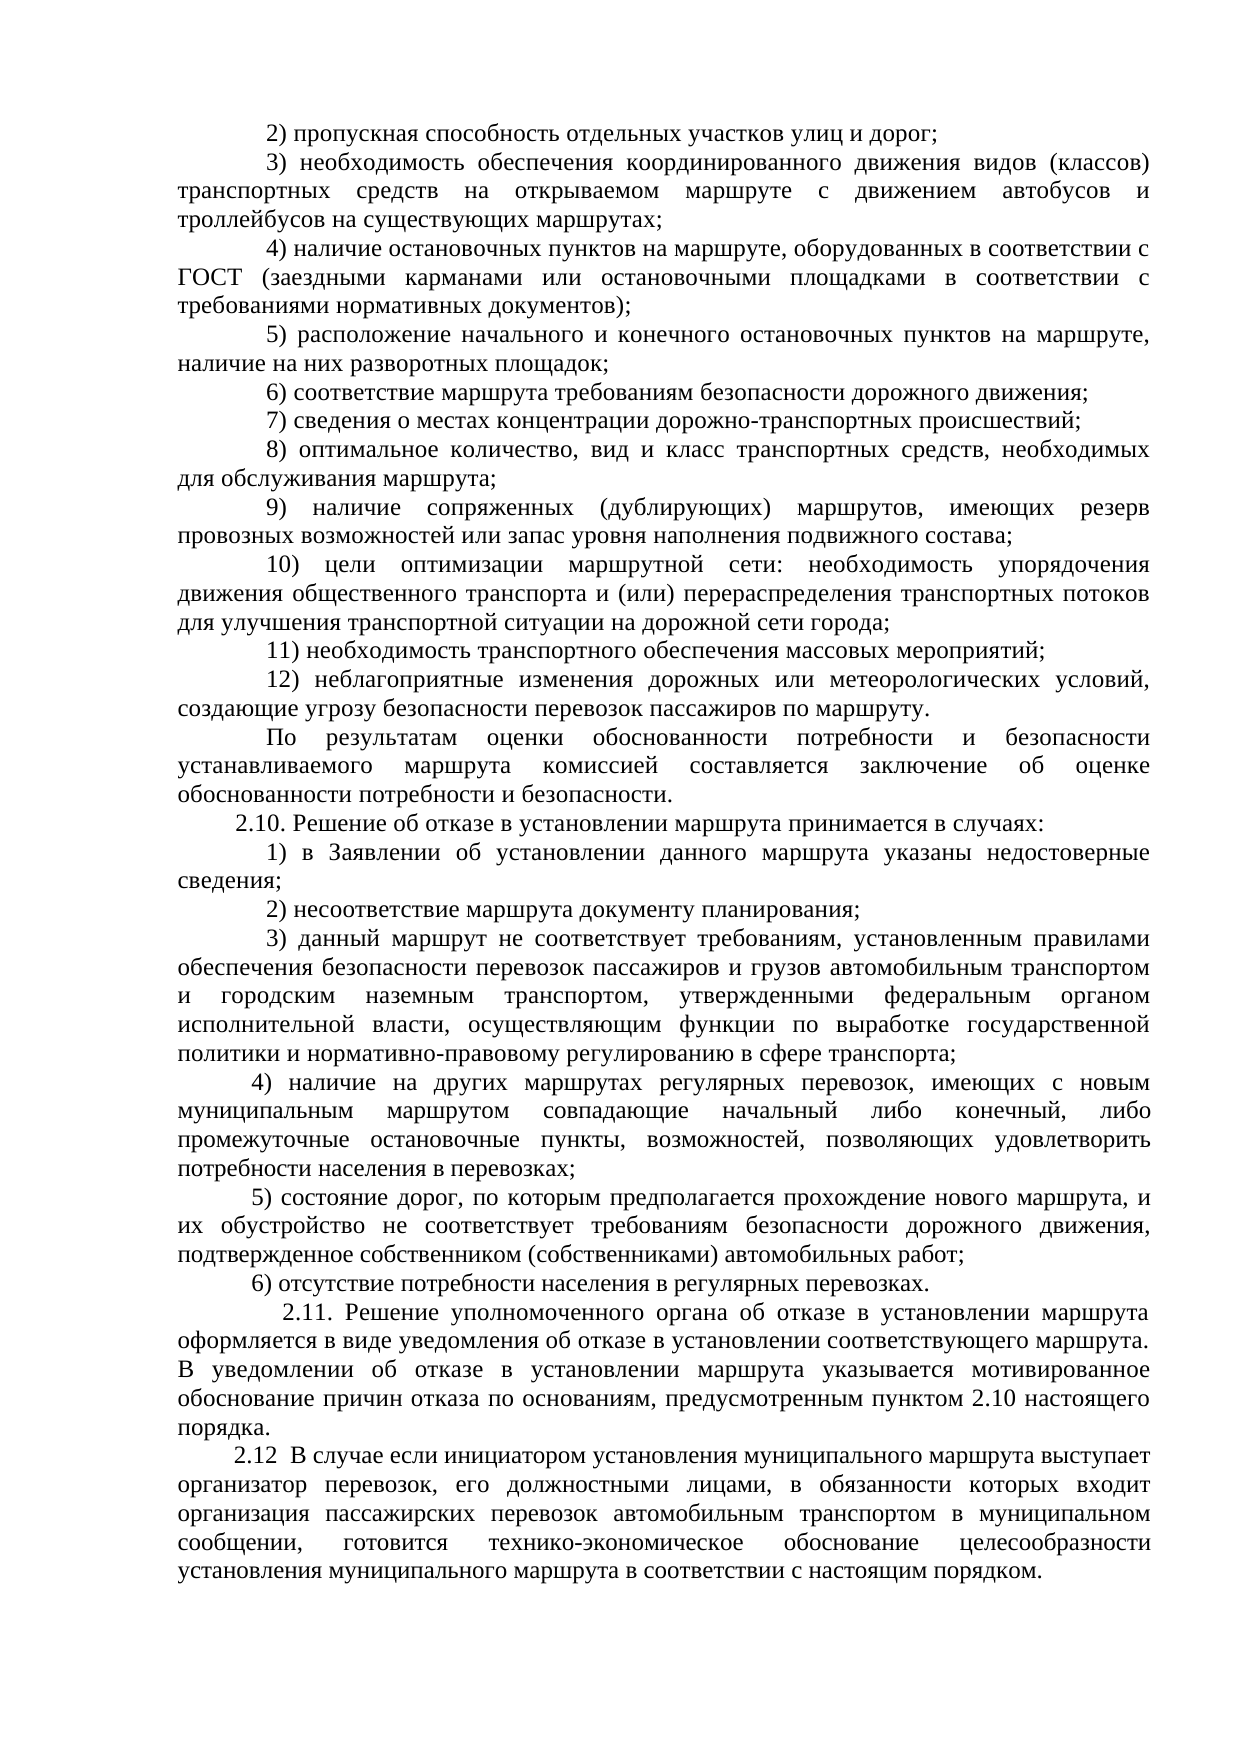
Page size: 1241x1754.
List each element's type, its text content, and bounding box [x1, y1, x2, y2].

text 5) состояние дорог, по которым предполагается прохождение нового маршрута, и их обустройство не соответствует требованиям безопасности дорожного движения, подтвержденное собственником (собственниками) автомобильных работ; [177, 1182, 1152, 1268]
text 2) пропускная способность отдельных участков улиц и дорог; [177, 118, 1152, 147]
text 2.11. Решение уполномоченного органа об отказе в установлении маршрута оформляется в виде уведомления об отказе в установлении соответствующего маршрута. В уведомлении об отказе в установлении маршрута указывается мотивированное обоснование причин отказа по основаниям, предусмотренным пунктом 2.10 настоящего порядка. [177, 1297, 1152, 1441]
text 2) несоответствие маршрута документу планирования; [177, 894, 1152, 923]
text По результатам оценки обоснованности потребности и безопасности устанавливаемого маршрута комиссией составляется заключение об оценке обоснованности потребности и безопасности. [177, 722, 1152, 808]
text 3) данный маршрут не соответствует требованиям, установленным правилами обеспечения безопасности перевозок пассажиров и грузов автомобильным транспортом и городским наземным транспортом, утвержденными федеральным органом исполнительной власти, осуществляющим функции по выработке государственной политики и нормативно-правовому регулированию в сфере транспорта; [177, 923, 1152, 1067]
text 4) наличие на других маршрутах регулярных перевозок, имеющих с новым муниципальным маршрутом совпадающие начальный либо конечный, либо промежуточные остановочные пункты, возможностей, позволяющих удовлетворить потребности населения в перевозках; [177, 1067, 1152, 1182]
text 11) необходимость транспортного обеспечения массовых мероприятий; [177, 636, 1152, 664]
text 7) сведения о местах концентрации дорожно-транспортных происшествий; [177, 406, 1152, 434]
text 9) наличие сопряженных (дублирующих) маршрутов, имеющих резерв провозных возможностей или запас уровня наполнения подвижного состава; [177, 492, 1152, 549]
text 10) цели оптимизации маршрутной сети: необходимость упорядочения движения общественного транспорта и (или) перераспределения транспортных потоков для улучшения транспортной ситуации на дорожной сети города; [177, 549, 1152, 636]
text 5) расположение начального и конечного остановочных пунктов на маршруте, наличие на них разворотных площадок; [177, 319, 1152, 377]
text 2.12 В случае если инициатором установления муниципального маршрута выступает организатор перевозок, его должностными лицами, в обязанности которых входит организация пассажирских перевозок автомобильным транспортом в муниципальном сообщении, готовится технико-экономическое обоснование целесообразности установления муниципального маршрута в соответствии с настоящим порядком. [177, 1441, 1152, 1584]
text 2.10. Решение об отказе в установлении маршрута принимается в случаях: [177, 808, 1152, 837]
text 6) отсутствие потребности населения в регулярных перевозках. [177, 1268, 1152, 1297]
text 3) необходимость обеспечения координированного движения видов (классов) транспортных средств на открываемом маршруте с движением автобусов и троллейбусов на существующих маршрутах; [177, 147, 1152, 233]
text 12) неблагоприятные изменения дорожных или метеорологических условий, создающие угрозу безопасности перевозок пассажиров по маршруту. [177, 664, 1152, 722]
text 4) наличие остановочных пунктов на маршруте, оборудованных в соответствии с ГОСТ (заездными карманами или остановочными площадками в соответствии с требованиями нормативных документов); [177, 233, 1152, 319]
text 6) соответствие маршрута требованиям безопасности дорожного движения; [177, 377, 1152, 406]
text 1) в Заявлении об установлении данного маршрута указаны недостоверные сведения; [177, 837, 1152, 894]
text 8) оптимальное количество, вид и класс транспортных средств, необходимых для обслуживания маршрута; [177, 434, 1152, 492]
